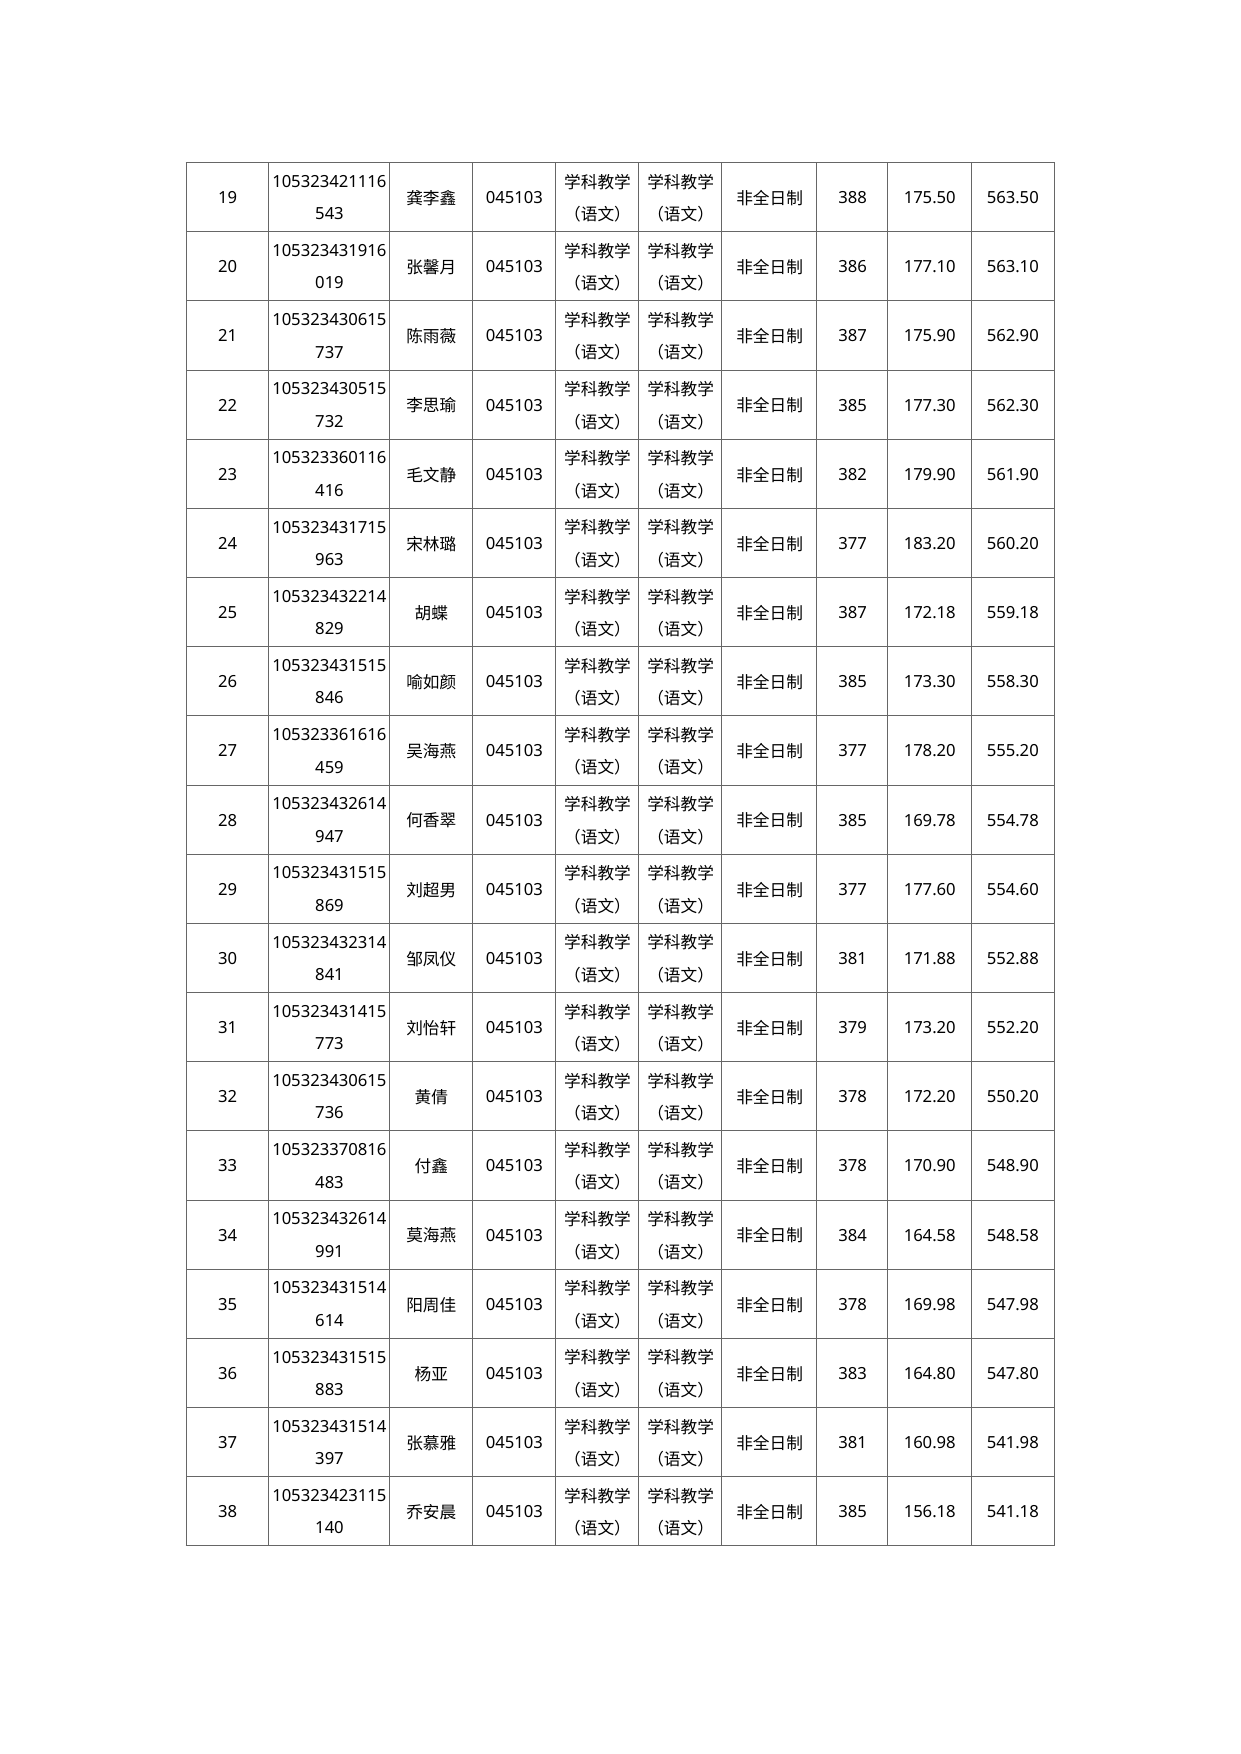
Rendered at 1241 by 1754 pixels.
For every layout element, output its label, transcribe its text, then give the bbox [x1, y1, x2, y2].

table_cell 045103 [473, 578, 555, 646]
table_cell 045103 [473, 1201, 555, 1269]
table_cell 105323432614991 [269, 1201, 389, 1269]
table_cell 非全日制 [722, 786, 816, 854]
table_cell 毛文静 [390, 440, 472, 508]
table_cell 非全日制 [722, 924, 816, 992]
table_cell 学科教学（语文） [556, 301, 638, 369]
table_cell 377 [817, 855, 887, 923]
table_cell 045103 [473, 1339, 555, 1407]
table_cell 105323361616459 [269, 716, 389, 784]
table_cell 学科教学（语文） [556, 1477, 638, 1545]
table_cell 382 [817, 440, 887, 508]
table_cell 26 [187, 647, 268, 715]
table_cell 学科教学（语文） [639, 786, 721, 854]
table_cell 何香翠 [390, 786, 472, 854]
table_cell 非全日制 [722, 1131, 816, 1199]
table_cell 105323431514614 [269, 1270, 389, 1338]
table_cell 387 [817, 578, 887, 646]
table_cell 阳周佳 [390, 1270, 472, 1338]
table_cell 105323430615737 [269, 301, 389, 369]
table_cell 非全日制 [722, 509, 816, 577]
table_cell 学科教学（语文） [639, 232, 721, 300]
table_cell 付鑫 [390, 1131, 472, 1199]
table_cell 21 [187, 301, 268, 369]
table_cell 183.20 [888, 509, 971, 577]
table_cell 学科教学（语文） [639, 1408, 721, 1476]
table_cell 学科教学（语文） [556, 1339, 638, 1407]
table_cell 378 [817, 1131, 887, 1199]
table_cell 045103 [473, 1062, 555, 1130]
table_cell 学科教学（语文） [556, 440, 638, 508]
table_cell 胡蝶 [390, 578, 472, 646]
table_cell 175.90 [888, 301, 971, 369]
table_cell 105323431515846 [269, 647, 389, 715]
table_cell 学科教学（语文） [639, 924, 721, 992]
table_cell 177.60 [888, 855, 971, 923]
table_cell 559.18 [972, 578, 1054, 646]
table_cell 非全日制 [722, 371, 816, 439]
table_cell 387 [817, 301, 887, 369]
table_cell 非全日制 [722, 1477, 816, 1545]
table_cell 548.90 [972, 1131, 1054, 1199]
table_cell 非全日制 [722, 1201, 816, 1269]
table_cell 刘怡轩 [390, 993, 472, 1061]
table_cell 045103 [473, 786, 555, 854]
table_cell 385 [817, 786, 887, 854]
table_cell 379 [817, 993, 887, 1061]
table_cell 非全日制 [722, 578, 816, 646]
table_cell 105323432314841 [269, 924, 389, 992]
table_cell 548.58 [972, 1201, 1054, 1269]
table_cell 554.78 [972, 786, 1054, 854]
table_cell 学科教学（语文） [639, 440, 721, 508]
table_cell 045103 [473, 1477, 555, 1545]
table_cell 李思瑜 [390, 371, 472, 439]
table_cell 105323421116543 [269, 163, 389, 231]
table_cell 吴海燕 [390, 716, 472, 784]
table_cell 龚李鑫 [390, 163, 472, 231]
table_cell 学科教学（语文） [556, 855, 638, 923]
table_cell 105323431715963 [269, 509, 389, 577]
table_cell 20 [187, 232, 268, 300]
table_cell 学科教学（语文） [556, 1201, 638, 1269]
table_cell 045103 [473, 924, 555, 992]
table_cell 学科教学（语文） [639, 371, 721, 439]
table_cell 562.30 [972, 371, 1054, 439]
table_cell 381 [817, 924, 887, 992]
table_cell 377 [817, 509, 887, 577]
table_cell 385 [817, 1477, 887, 1545]
table_cell 105323431515869 [269, 855, 389, 923]
table_cell 563.50 [972, 163, 1054, 231]
table_cell 105323430515732 [269, 371, 389, 439]
table_cell 张馨月 [390, 232, 472, 300]
table_cell 164.58 [888, 1201, 971, 1269]
table_cell 学科教学（语文） [556, 924, 638, 992]
table_cell 105323430615736 [269, 1062, 389, 1130]
table_cell 378 [817, 1062, 887, 1130]
table_cell 非全日制 [722, 993, 816, 1061]
table_cell 刘超男 [390, 855, 472, 923]
table_cell 045103 [473, 301, 555, 369]
table_cell 377 [817, 716, 887, 784]
table_cell 385 [817, 647, 887, 715]
table_cell 164.80 [888, 1339, 971, 1407]
table_cell 非全日制 [722, 1062, 816, 1130]
table_cell 105323431916019 [269, 232, 389, 300]
table_cell 563.10 [972, 232, 1054, 300]
table_cell 558.30 [972, 647, 1054, 715]
table_cell 384 [817, 1201, 887, 1269]
table_cell 045103 [473, 1131, 555, 1199]
table_cell 学科教学（语文） [556, 993, 638, 1061]
table_cell 172.18 [888, 578, 971, 646]
table_cell 105323423115140 [269, 1477, 389, 1545]
table_cell 045103 [473, 509, 555, 577]
table_cell 35 [187, 1270, 268, 1338]
table_cell 388 [817, 163, 887, 231]
table_cell 25 [187, 578, 268, 646]
table_cell 莫海燕 [390, 1201, 472, 1269]
table_cell 学科教学（语文） [639, 509, 721, 577]
table_cell 学科教学（语文） [639, 855, 721, 923]
table_cell 学科教学（语文） [639, 1131, 721, 1199]
table_cell 23 [187, 440, 268, 508]
table_cell 喻如颜 [390, 647, 472, 715]
table_cell 383 [817, 1339, 887, 1407]
table_cell 045103 [473, 371, 555, 439]
table_cell 24 [187, 509, 268, 577]
table_cell 学科教学（语文） [556, 1408, 638, 1476]
table_cell 杨亚 [390, 1339, 472, 1407]
table_cell 378 [817, 1270, 887, 1338]
table_cell 27 [187, 716, 268, 784]
table_cell 105323431515883 [269, 1339, 389, 1407]
table_cell 160.98 [888, 1408, 971, 1476]
table_cell 045103 [473, 1408, 555, 1476]
table_cell 学科教学（语文） [639, 578, 721, 646]
table_cell 学科教学（语文） [556, 163, 638, 231]
table_cell 552.20 [972, 993, 1054, 1061]
table_cell 175.50 [888, 163, 971, 231]
table_cell 105323431514397 [269, 1408, 389, 1476]
table_cell 学科教学（语文） [556, 716, 638, 784]
table_cell 学科教学（语文） [639, 716, 721, 784]
table_cell 552.88 [972, 924, 1054, 992]
table_cell 105323432214829 [269, 578, 389, 646]
table_cell 045103 [473, 716, 555, 784]
table_cell 156.18 [888, 1477, 971, 1545]
table_cell 561.90 [972, 440, 1054, 508]
table_cell 黄倩 [390, 1062, 472, 1130]
table_cell 045103 [473, 232, 555, 300]
table_cell 学科教学（语文） [556, 509, 638, 577]
table_cell 学科教学（语文） [639, 1062, 721, 1130]
table_cell 学科教学（语文） [556, 1270, 638, 1338]
table_cell 385 [817, 371, 887, 439]
table_cell 学科教学（语文） [639, 301, 721, 369]
table_cell 学科教学（语文） [639, 1201, 721, 1269]
table_cell 171.88 [888, 924, 971, 992]
table_cell 非全日制 [722, 163, 816, 231]
table_cell 学科教学（语文） [556, 578, 638, 646]
table_cell 33 [187, 1131, 268, 1199]
table_cell 学科教学（语文） [639, 163, 721, 231]
table_cell 张慕雅 [390, 1408, 472, 1476]
table_cell 学科教学（语文） [556, 786, 638, 854]
table_cell 170.90 [888, 1131, 971, 1199]
table_cell 非全日制 [722, 1339, 816, 1407]
table_cell 555.20 [972, 716, 1054, 784]
table_cell 32 [187, 1062, 268, 1130]
table_cell 381 [817, 1408, 887, 1476]
table_cell 宋林璐 [390, 509, 472, 577]
table_cell 045103 [473, 440, 555, 508]
table_cell 学科教学（语文） [556, 1062, 638, 1130]
table_cell 学科教学（语文） [639, 1270, 721, 1338]
table_cell 560.20 [972, 509, 1054, 577]
table_cell 30 [187, 924, 268, 992]
table_cell 562.90 [972, 301, 1054, 369]
table_cell 34 [187, 1201, 268, 1269]
table_cell 045103 [473, 647, 555, 715]
table_cell 547.80 [972, 1339, 1054, 1407]
table_cell 105323370816483 [269, 1131, 389, 1199]
table_cell 045103 [473, 993, 555, 1061]
table_cell 学科教学（语文） [639, 647, 721, 715]
table_cell 非全日制 [722, 440, 816, 508]
table_cell 邹凤仪 [390, 924, 472, 992]
table_cell 陈雨薇 [390, 301, 472, 369]
table_cell 541.18 [972, 1477, 1054, 1545]
table_cell 173.30 [888, 647, 971, 715]
table_cell 045103 [473, 163, 555, 231]
table_cell 169.78 [888, 786, 971, 854]
table_cell 非全日制 [722, 647, 816, 715]
table_cell 105323432614947 [269, 786, 389, 854]
table_cell 非全日制 [722, 1408, 816, 1476]
table_cell 非全日制 [722, 301, 816, 369]
table_cell 学科教学（语文） [639, 1339, 721, 1407]
table_cell 179.90 [888, 440, 971, 508]
table_cell 550.20 [972, 1062, 1054, 1130]
table_cell 学科教学（语文） [556, 232, 638, 300]
table_cell 045103 [473, 1270, 555, 1338]
table_cell 045103 [473, 855, 555, 923]
table_cell 178.20 [888, 716, 971, 784]
table_cell 105323431415773 [269, 993, 389, 1061]
table_cell 37 [187, 1408, 268, 1476]
table_cell 非全日制 [722, 1270, 816, 1338]
table_cell 31 [187, 993, 268, 1061]
table_cell 28 [187, 786, 268, 854]
table_cell 19 [187, 163, 268, 231]
table_cell 学科教学（语文） [556, 371, 638, 439]
table_cell 554.60 [972, 855, 1054, 923]
table_cell 386 [817, 232, 887, 300]
table_cell 105323360116416 [269, 440, 389, 508]
table_cell 学科教学（语文） [556, 1131, 638, 1199]
table_cell 非全日制 [722, 855, 816, 923]
table_cell 38 [187, 1477, 268, 1545]
table_cell 172.20 [888, 1062, 971, 1130]
table_cell 非全日制 [722, 232, 816, 300]
table_cell 177.30 [888, 371, 971, 439]
table_cell 非全日制 [722, 716, 816, 784]
table_cell 29 [187, 855, 268, 923]
table_cell 177.10 [888, 232, 971, 300]
table_cell 547.98 [972, 1270, 1054, 1338]
table_cell 541.98 [972, 1408, 1054, 1476]
table_cell 22 [187, 371, 268, 439]
table_cell 乔安晨 [390, 1477, 472, 1545]
table_cell 36 [187, 1339, 268, 1407]
table_cell 学科教学（语文） [556, 647, 638, 715]
table_cell 169.98 [888, 1270, 971, 1338]
table_cell 学科教学（语文） [639, 993, 721, 1061]
table_cell 173.20 [888, 993, 971, 1061]
table_cell 学科教学（语文） [639, 1477, 721, 1545]
